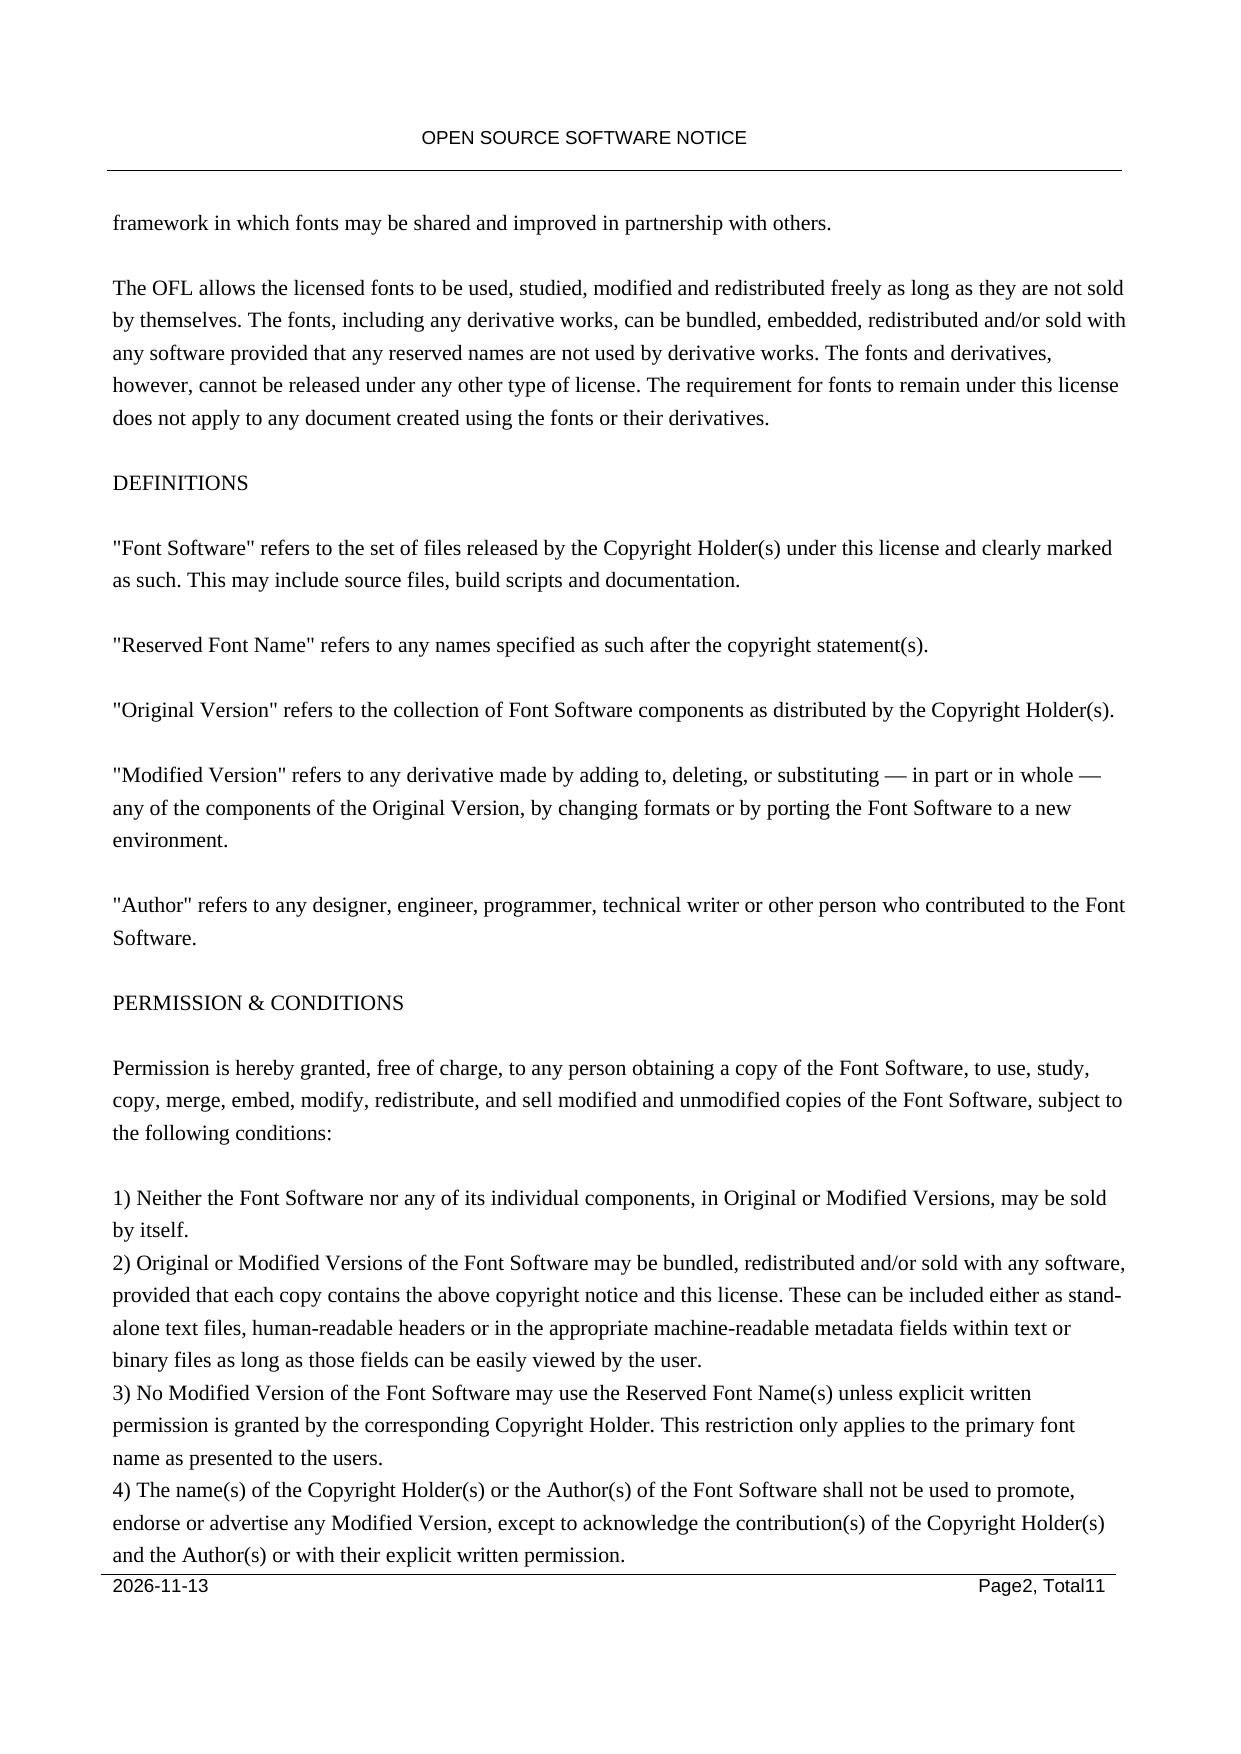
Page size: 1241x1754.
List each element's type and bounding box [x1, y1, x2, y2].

text [112, 206, 1128, 1571]
